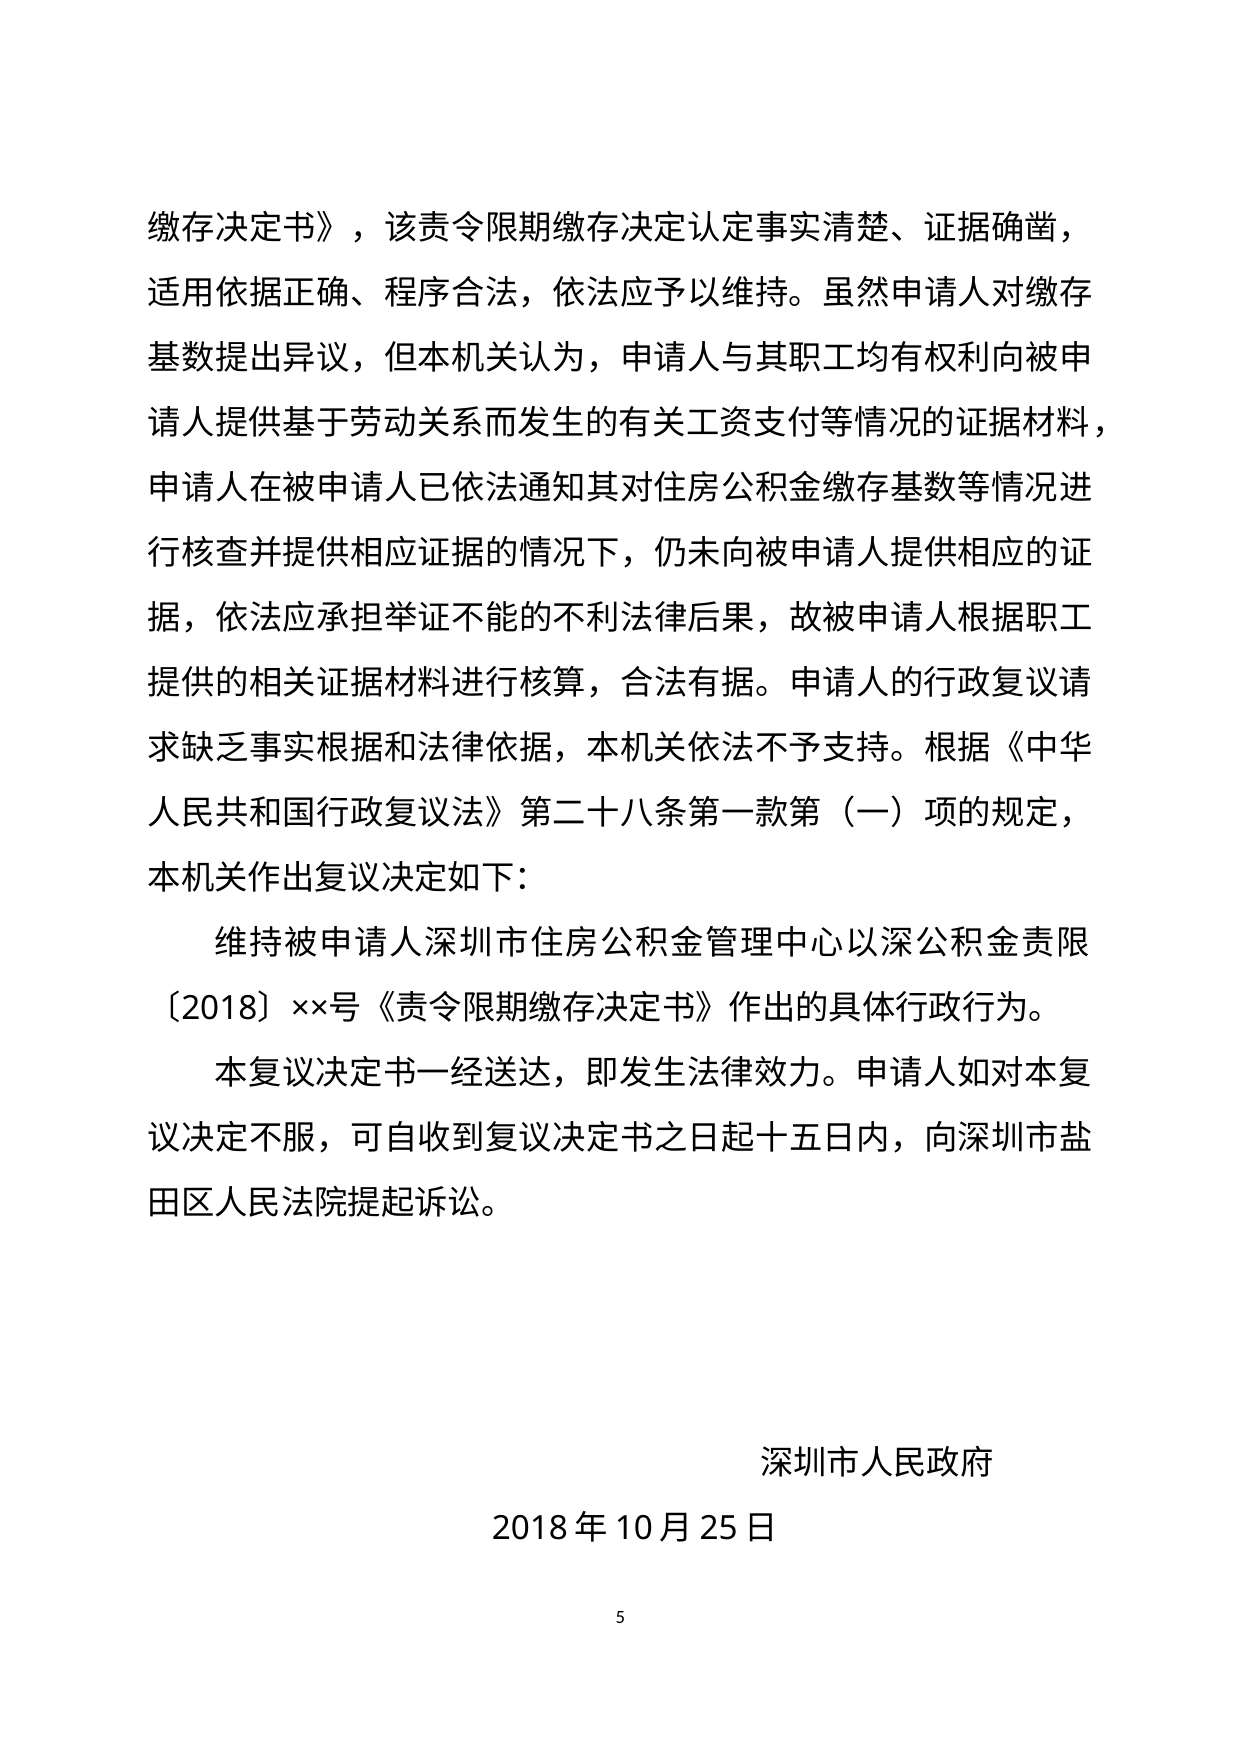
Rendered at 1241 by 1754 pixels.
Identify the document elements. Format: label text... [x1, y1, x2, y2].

text 2018年10月25日 [148, 1492, 1092, 1557]
text 深圳市人民政府 [148, 1427, 1092, 1492]
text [148, 192, 1092, 907]
text 维持被申请人深圳市住房公积金管理中心以深公积金责限〔2018〕××号《责令限期缴存决定书》作出的具体行政行为。 [148, 907, 1092, 1037]
text 本复议决定书一经送达，即发生法律效力。申请人如对本复议决定不服，可自收到复议决定书之日起十五日内，向深圳市盐田区人民法院提起诉讼。 [148, 1037, 1092, 1232]
